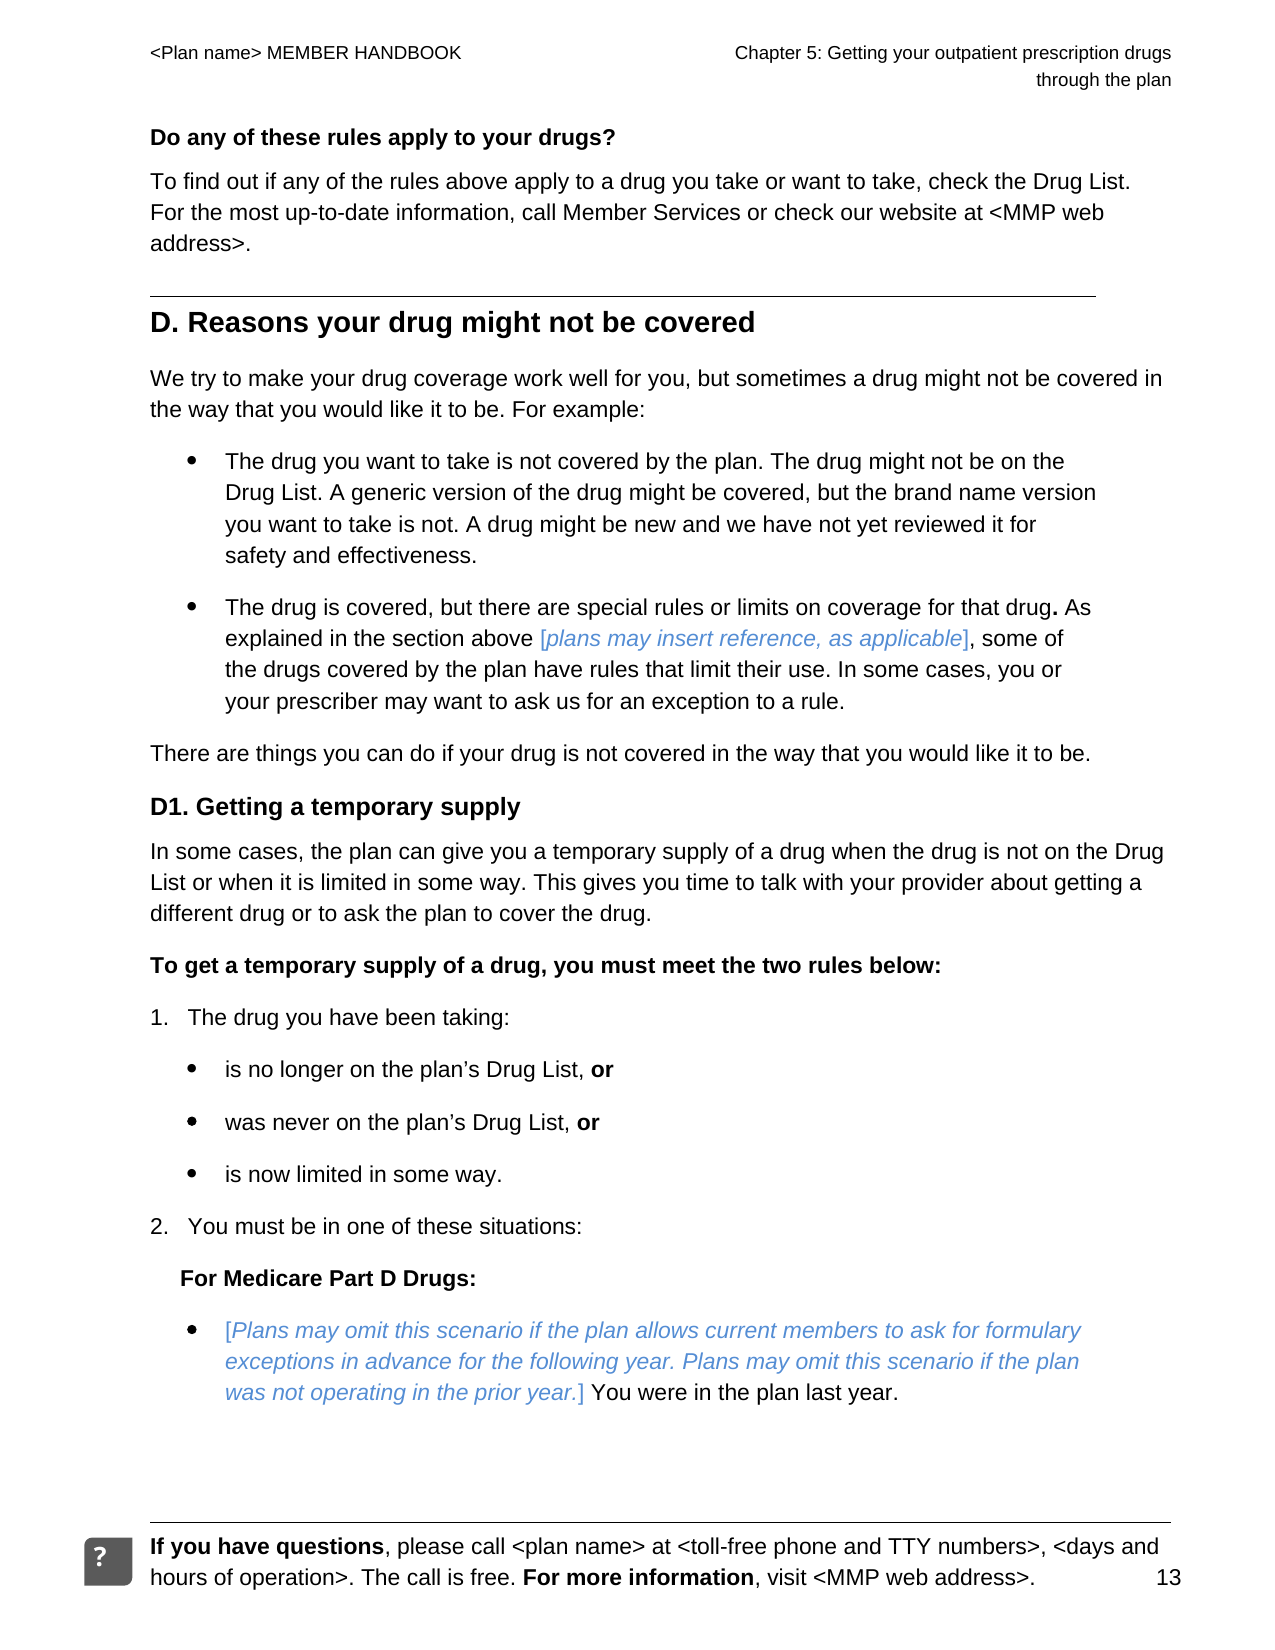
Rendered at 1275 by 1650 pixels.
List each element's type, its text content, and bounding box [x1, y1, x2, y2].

text Do any of these rules apply to your drugs? [150, 118, 1096, 152]
text is now limited in some way. [187, 1157, 1096, 1188]
text For Medicare Part D Drugs: [180, 1261, 1096, 1292]
text In some cases, the plan can give you a temporary supply of a drug when the drug is not on the Drug List or when it is limited in some way. This gives you time to talk with your provider about getting a different drug or to ask the plan to cover the drug. [150, 834, 1171, 928]
text is no longer on the plan’s Drug List, or [187, 1053, 1096, 1084]
text There are things you can do if your drug is not covered in the way that you would like it to be. [150, 736, 1171, 767]
text was never on the plan’s Drug List, or [187, 1105, 1096, 1136]
text To get a temporary supply of a drug, you must meet the two rules below: [150, 949, 1171, 980]
list You must be in one of these situations: [150, 1209, 1096, 1240]
subtitle D1. Getting a temporary supply [150, 788, 1096, 822]
text The drug you want to take is not covered by the plan. The drug might not be on the Drug List. A generic version of the drug might be covered, but the brand name version you want to take is not. A drug might be new and we have not yet reviewed it for safety and effectiveness. [187, 444, 1096, 569]
subtitle Reasons your drug might not be covered [150, 297, 1096, 340]
text [Plans may omit this scenario if the plan allows current members to ask for formulary exceptions in advance for the following year. Plans may omit this scenario if the plan was not operating in the prior year.] You were in the plan last year. [187, 1313, 1096, 1407]
list The drug you have been taking: [150, 1001, 1096, 1032]
text The drug is covered, but there are special rules or limits on coverage for that drug. As explained in the section above [plans may insert reference, as applicable], some of the drugs covered by the plan have rules that limit their use. In some cases, you or your prescriber may want to ask us for an exception to a rule. [187, 590, 1096, 715]
text To find out if any of the rules above apply to a drug you take or want to take, check the Drug List. For the most up-to-date information, call Member Services or check our website at <MMP web address>. [150, 164, 1171, 258]
text We try to make your drug coverage work well for you, but sometimes a drug might not be covered in the way that you would like it to be. For example: [150, 361, 1171, 424]
